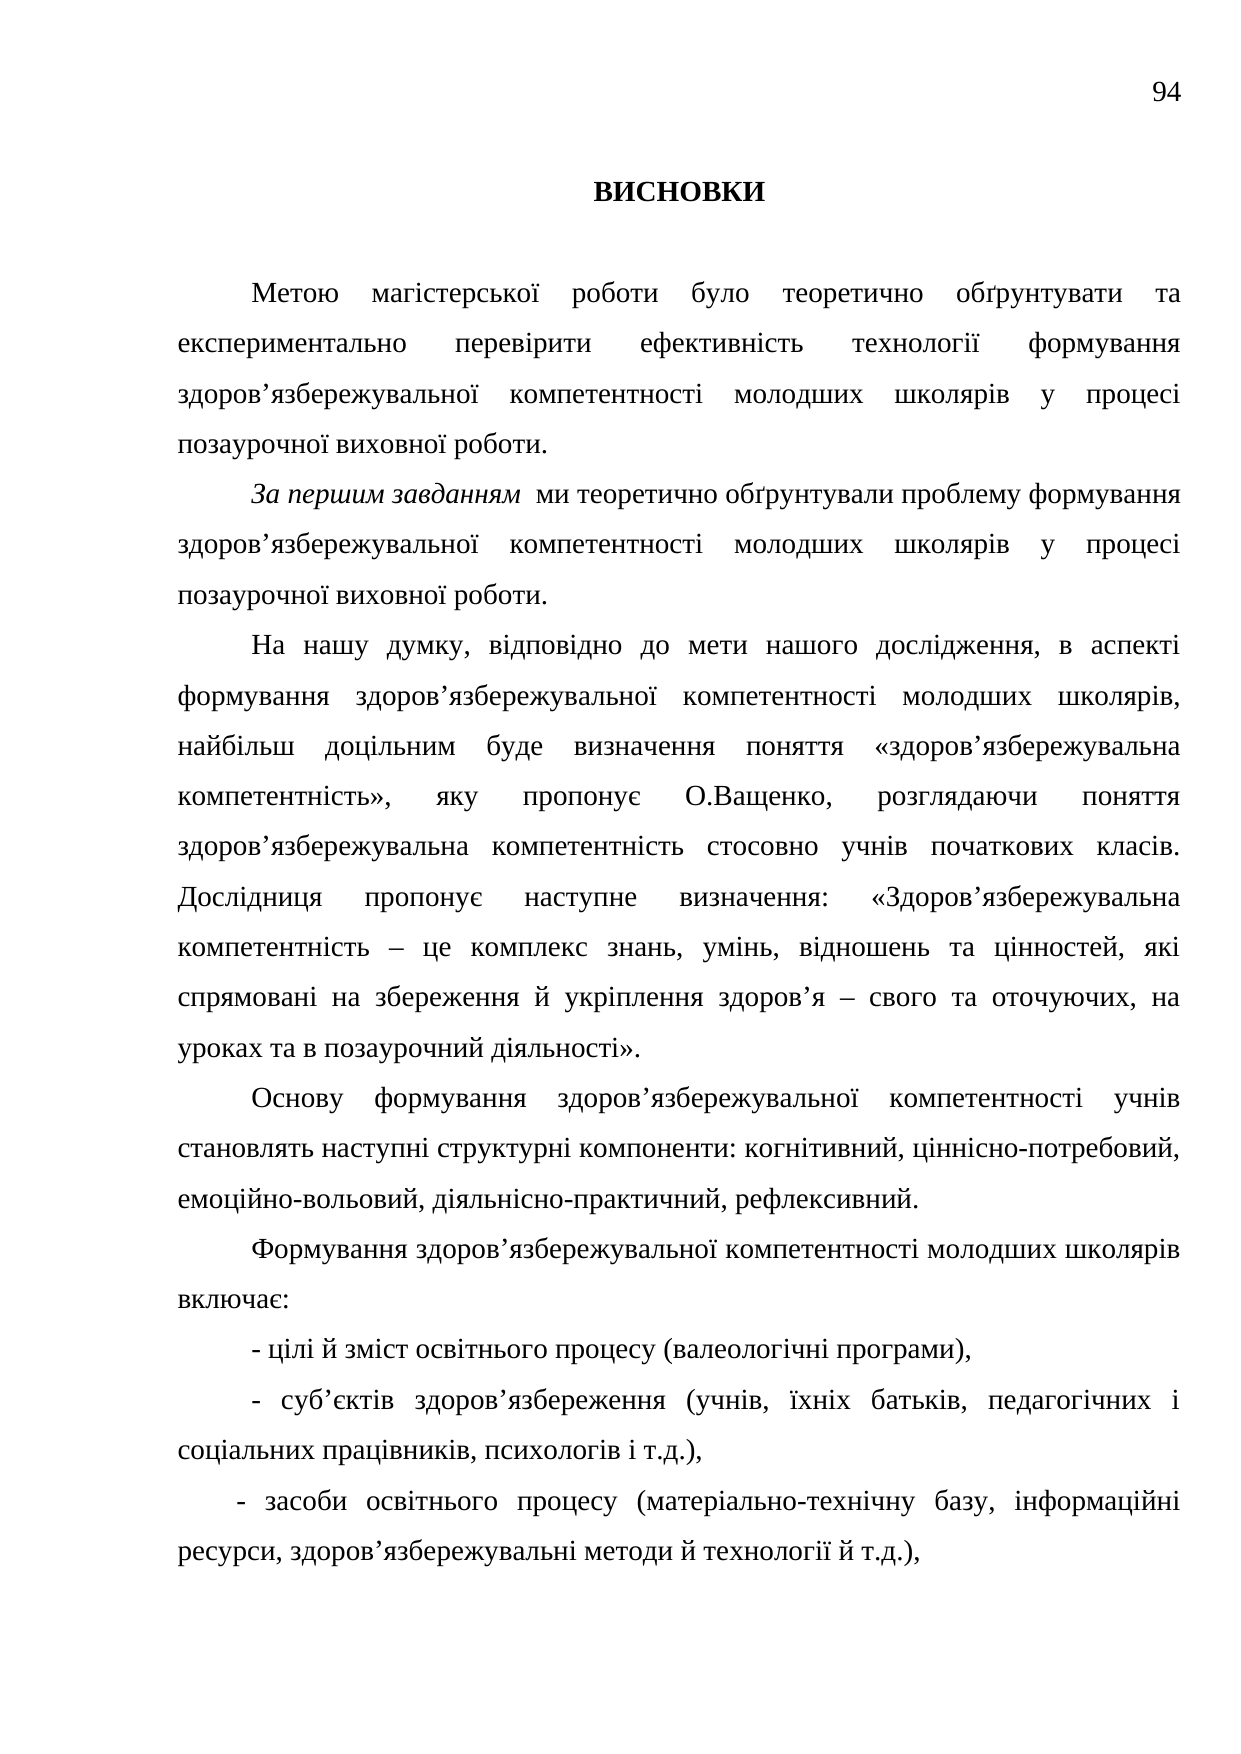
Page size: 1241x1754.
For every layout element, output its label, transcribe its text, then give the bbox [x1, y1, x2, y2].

text - цілі й зміст освітнього процесу (валеологічні програми), [177, 1332, 1181, 1365]
text За першим завданням ми теоретично обґрунтували проблему формування здоров’язбережувальної компетентності молодших школярів у процесі позаурочної виховної роботи. [177, 476, 1181, 611]
text ВИСНОВКИ [177, 174, 1181, 208]
text Формування здоров’язбережувальної компетентності молодших школярів включає: [177, 1231, 1181, 1315]
text - засоби освітнього процесу (матеріально-технічну базу, інформаційні ресурси, здоров’язбережувальні методи й технології й т.д.), [177, 1483, 1181, 1566]
text Основу формування здоров’язбережувальної компетентності учнів становлять наступні структурні компоненти: когнітивний, ціннісно-потребовий, емоційно-вольовий, діяльнісно-практичний, рефлексивний. [177, 1080, 1181, 1214]
text На нашу думку, відповідно до мети нашого дослідження, в аспекті формування здоров’язбережувальної компетентності молодших школярів, найбільш доцільним буде визначення поняття «здоров’язбережувальна компетентність», яку пропонує О.Ващенко, розглядаючи поняття здоров’язбережувальна компетентність стосовно учнів початкових класів. Дослідниця пропонує наступне визначення: «Здоров’язбережувальна компетентність – це комплекс знань, умінь, відношень та цінностей, які спрямовані на збереження й укріплення здоров’я – свого та оточуючих, на уроках та в позаурочний діяльності». [177, 627, 1181, 1063]
text Метою магістерської роботи було теоретично обґрунтувати та експериментально перевірити ефективність технології формування здоров’язбережувальної компетентності молодших школярів у процесі позаурочної виховної роботи. [177, 275, 1181, 459]
text - суб’єктів здоров’язбереження (учнів, їхніх батьків, педагогічних і соціальних працівників, психологів і т.д.), [177, 1382, 1181, 1466]
